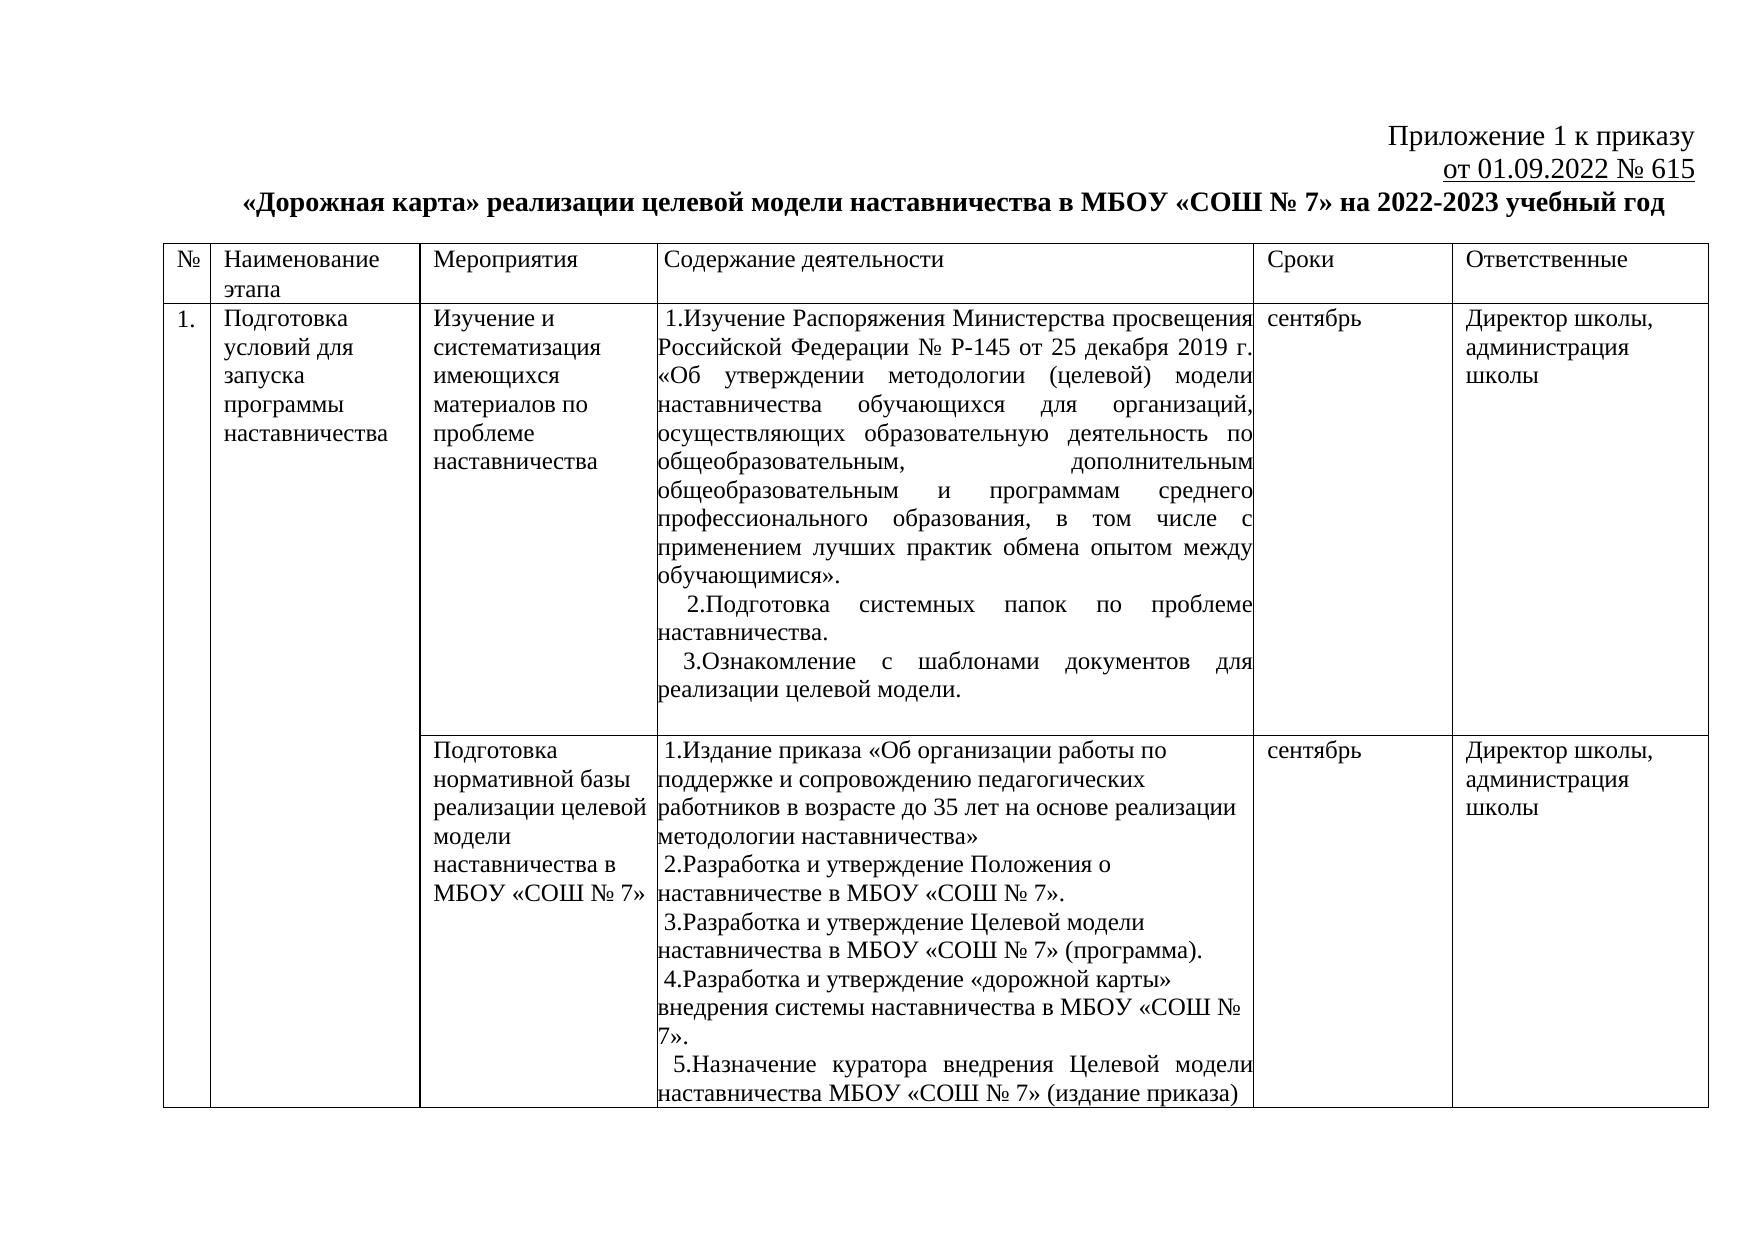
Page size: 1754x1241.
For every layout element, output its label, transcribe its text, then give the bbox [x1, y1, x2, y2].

table_cell 1.Издание приказа «Об организации работы по поддержке и сопровождению педагогических работников в возрасте до 35 лет на основе реализации методологии наставничества» 2.Разработка и утверждение Положения о наставничестве в МБОУ «СОШ № 7». 3.Разработка и утверждение Целевой модели наставничества в МБОУ «СОШ № 7» (программа). 4.Разработка и утверждение «дорожной карты» внедрения системы наставничества в МБОУ «СОШ № 7». 5.Назначение куратора внедрения Целевой модели наставничества МБОУ «СОШ № 7» (издание приказа) [658, 736, 1253, 1107]
table_header Сроки [1254, 244, 1452, 303]
table_cell сентябрь [1254, 736, 1452, 1107]
table_cell сентябрь [1254, 304, 1452, 735]
text Приложение 1 к приказу [206, 118, 1695, 152]
table_cell 1.Изучение Распоряжения Министерства просвещения Российской Федерации № Р-145 от 25 декабря 2019 г. «Об утверждении методологии (целевой) модели наставничества обучающихся для организаций, осуществляющих образовательную деятельность по общеобразовательным, дополнительным общеобразовательным и программам среднего профессионального образования, в том числе с применением лучших практик обмена опытом между обучающимися». 2.Подготовка системных папок по проблеме наставничества. 3.Ознакомление с шаблонами документов для реализации целевой модели. [658, 304, 1253, 735]
table_cell Директор школы, администрация школы [1453, 304, 1708, 735]
table_header Содержание деятельности [658, 244, 1253, 303]
table_header № [164, 244, 210, 303]
text от 01.09.2022 № 615 [206, 152, 1695, 185]
table_cell Подготовка условий для запуска программы наставничества [211, 304, 419, 1107]
text «Дорожная карта» реализации целевой модели наставничества в МБОУ «СОШ № 7» на 2022-2023 учебный год [206, 185, 1695, 218]
table_cell Изучение и систематизация имеющихся материалов по проблеме наставничества [421, 304, 657, 735]
table_header Ответственные [1453, 244, 1708, 303]
table_cell Подготовка нормативной базы реализации целевой модели наставничества в МБОУ «СОШ № 7» [421, 736, 657, 1107]
table_cell 1. [164, 304, 210, 1107]
table_cell Директор школы, администрация школы [1453, 736, 1708, 1107]
table_header Мероприятия [421, 244, 657, 303]
table_header Наименование этапа [211, 244, 419, 303]
